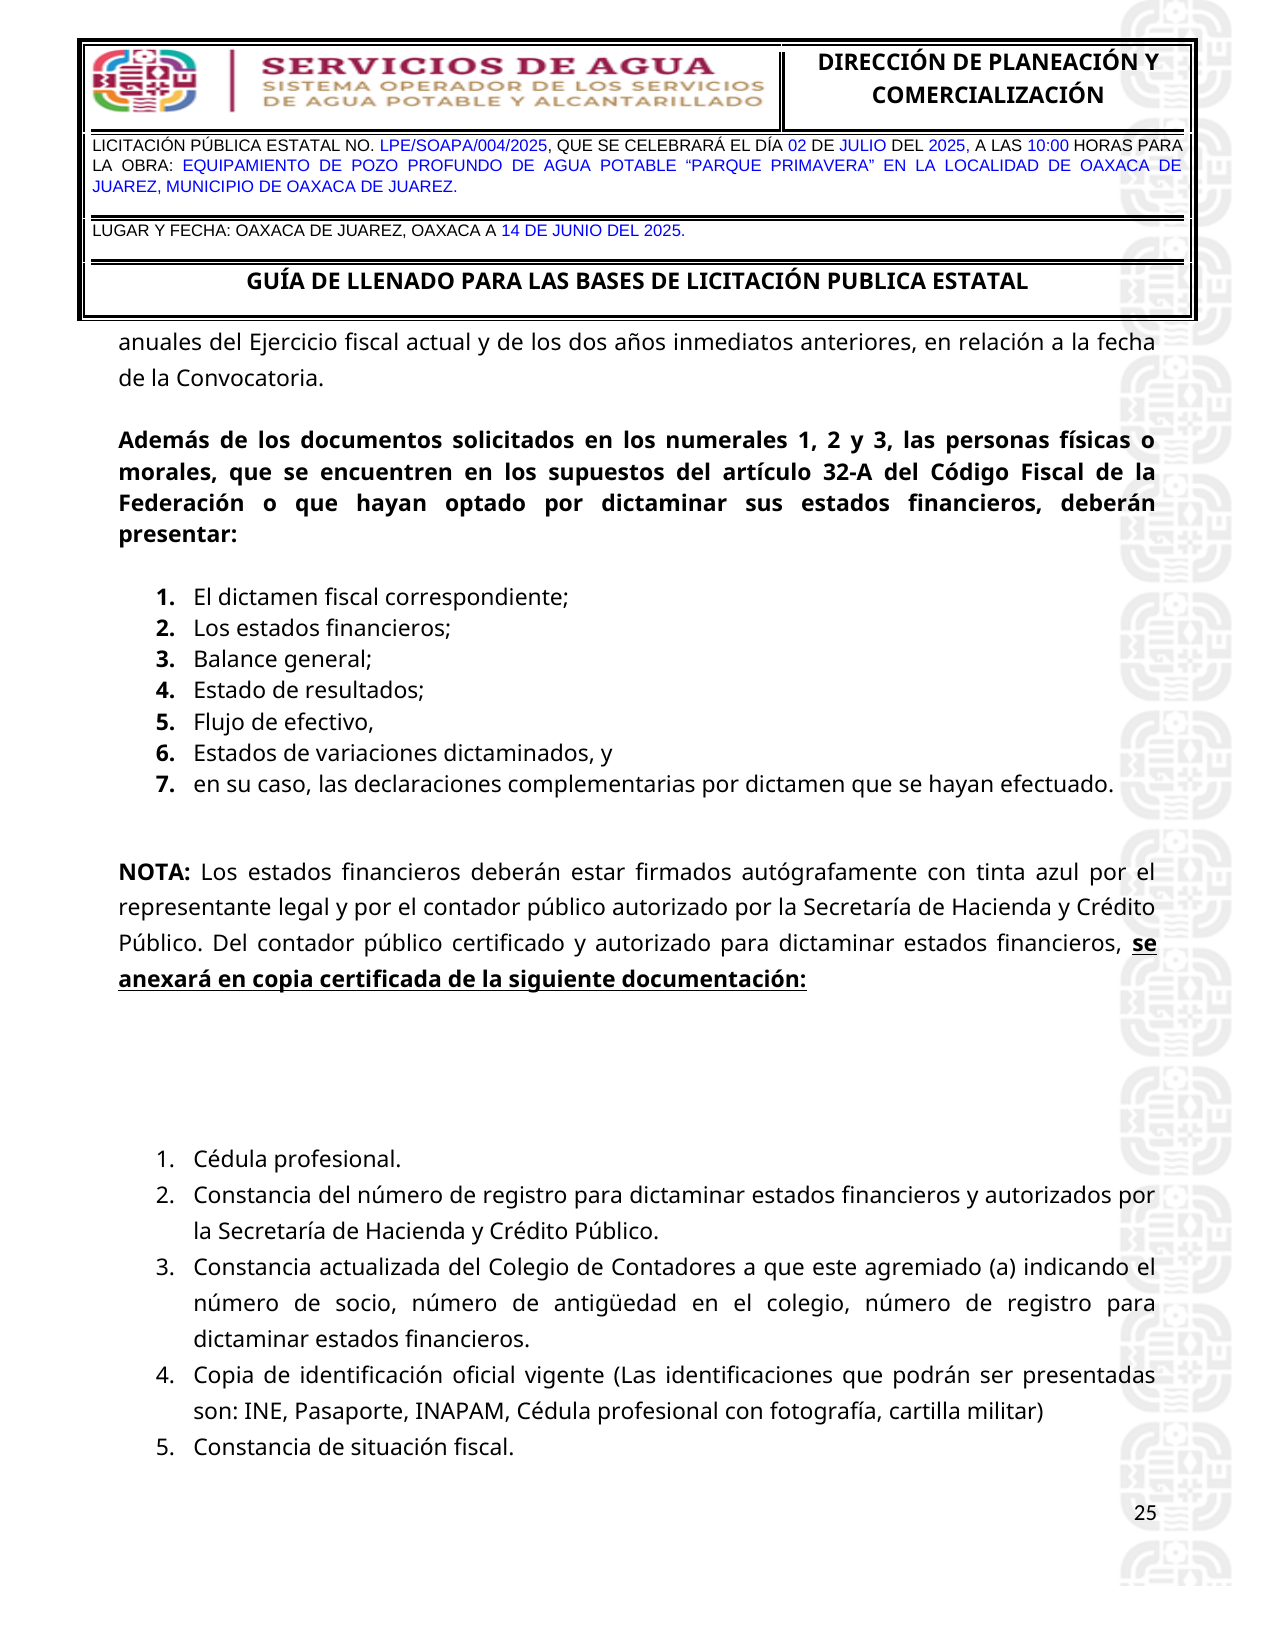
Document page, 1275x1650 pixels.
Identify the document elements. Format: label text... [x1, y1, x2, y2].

list Constancia actualizada del Colegio de Contadores a que este agremiado (a) indicando el número de socio, número de antigüedad en el colegio, número de registro para dictaminar estados financieros. [156, 1251, 1157, 1354]
picture [88, 46, 773, 123]
picture [1106, 56, 1114, 67]
list El dictamen fiscal correspondiente; [156, 580, 1157, 612]
list Estados de variaciones dictaminados, y [156, 737, 1157, 768]
list Estado de resultados; [156, 674, 1157, 705]
list Copia de identificación oficial vigente (Las identificaciones que podrán ser presentadas son: INE, Pasaporte, INAPAM, Cédula profesional con fotografía, cartilla militar) [156, 1359, 1157, 1426]
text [118, 154, 1157, 215]
text NOTA: Los estados financieros deberán estar firmados autógrafamente con tinta azul por el representante legal y por el contador público autorizado por la Secretaría de Hacienda y Crédito Público. Del contador público certificado y autorizado para dictaminar estados financieros, se anexará en copia certificada de la siguiente documentación: [118, 855, 1157, 994]
list en su caso, las declaraciones complementarias por dictamen que se hayan efectuado. [156, 768, 1157, 799]
picture [1105, 42, 1194, 320]
list Constancia de situación fiscal. [156, 1431, 1157, 1462]
list Los estados financieros; [156, 612, 1157, 643]
list Cédula profesional. [156, 1143, 1157, 1174]
list Balance general; [156, 643, 1157, 674]
text Además de los documentos solicitados en los numerales 1, 2 y 3, las personas físicas o morales, que se encuentren en los supuestos del artículo 32-A del Código Fiscal de la Federación o que hayan optado por dictaminar sus estados financieros, deberán presentar: [118, 424, 1157, 549]
list Flujo de efectivo, [156, 705, 1157, 737]
list Constancia del número de registro para dictaminar estados financieros y autorizados por la Secretaría de Hacienda y Crédito Público. [156, 1179, 1157, 1246]
picture [1105, 0, 1235, 1586]
